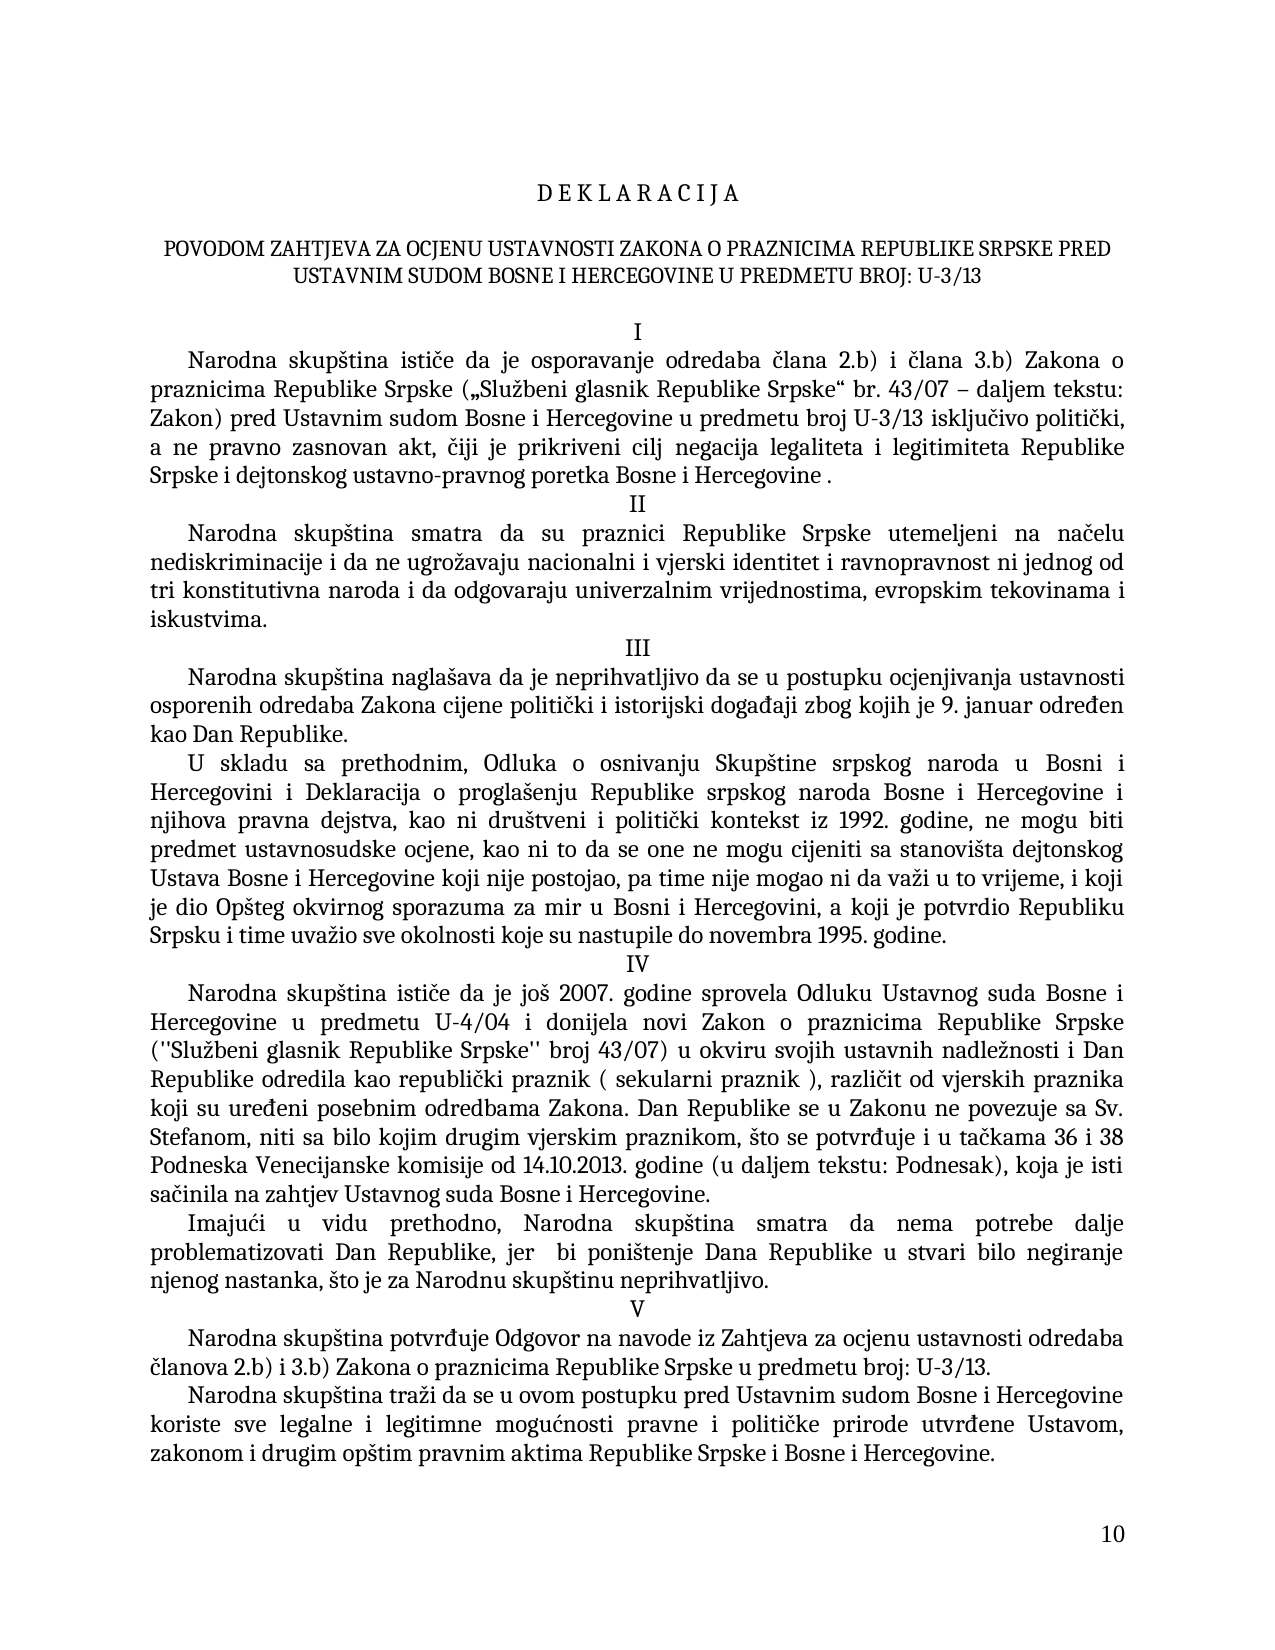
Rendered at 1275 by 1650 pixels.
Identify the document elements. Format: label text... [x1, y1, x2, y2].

text IV [150, 950, 1125, 979]
text III [150, 634, 1125, 663]
text V [150, 1295, 1125, 1324]
text Imajući u vidu prethodno, Narodna skupština smatra da nema potrebe dalje problematizovati Dan Republike, jer bi poništenje Dana Republike u stvari bilo negiranje njenog nastanka, što je za Narodnu skupštinu neprihvatljivo. [150, 1209, 1125, 1295]
text D E K L A R A C I J A [150, 179, 1125, 207]
text II [150, 490, 1125, 519]
text POVODOM ZAHTJEVA ZA OCJENU USTAVNOSTI ZAKONA O PRAZNICIMA REPUBLIKE SRPSKE PRED USTAVNIM SUDOM BOSNE I HERCEGOVINE U PREDMETU BROJ: U-3/13 [150, 236, 1125, 289]
text I [150, 318, 1125, 346]
text Narodna skupština ističe da je još 2007. godine sprovela Odluku Ustavnog suda Bosne i Hercegovine u predmetu U-4/04 i donijela novi Zakon o praznicima Republike Srpske (''Službeni glasnik Republike Srpske'' broj 43/07) u okviru svojih ustavnih nadležnosti i Dan Republike odredila kao republički praznik ( sekularni praznik ), različit od vjerskih praznika koji su uređeni posebnim odredbama Zakona. Dan Republike se u Zakonu ne povezuje sa Sv. Stefanom, niti sa bilo kojim drugim vjerskim praznikom, što se potvrđuje i u tačkama 36 i 38 Podneska Venecijanske komisije od 14.10.2013. godine (u daljem tekstu: Podnesak), koja je isti sačinila na zahtjev Ustavnog suda Bosne i Hercegovine. [150, 979, 1125, 1209]
text Narodna skupština traži da se u ovom postupku pred Ustavnim sudom Bosne i Hercegovine koriste sve legalne i legitimne mogućnosti pravne i političke prirode utvrđene Ustavom, zakonom i drugim opštim pravnim aktima Republike Srpske i Bosne i Hercegovine. [150, 1381, 1125, 1468]
text Narodna skupština ističe da je osporavanje odredaba člana 2.b) i člana 3.b) Zakona o praznicima Republike Srpske („Službeni glasnik Republike Srpske“ br. 43/07 – daljem tekstu: Zakon) pred Ustavnim sudom Bosne i Hercegovine u predmetu broj U-3/13 isključivo politički, a ne pravno zasnovan akt, čiji je prikriveni cilj negacija legaliteta i legitimiteta Republike Srpske i dejtonskog ustavno-pravnog poretka Bosne i Hercegovine . [150, 346, 1125, 490]
text Narodna skupština smatra da su praznici Republike Srpske utemeljeni na načelu nediskriminacije i da ne ugrožavaju nacionalni i vjerski identitet i ravnopravnost ni jednog od tri konstitutivna naroda i da odgovaraju univerzalnim vrijednostima, evropskim tekovinama i iskustvima. [150, 519, 1125, 634]
text U skladu sa prethodnim, Odluka o osnivanju Skupštine srpskog naroda u Bosni i Hercegovini i Deklaracija o proglašenju Republike srpskog naroda Bosne i Hercegovine i njihova pravna dejstva, kao ni društveni i politički kontekst iz 1992. godine, ne mogu biti predmet ustavnosudske ocjene, kao ni to da se one ne mogu cijeniti sa stanovišta dejtonskog Ustava Bosne i Hercegovine koji nije postojao, pa time nije mogao ni da važi u to vrijeme, i koji je dio Opšteg okvirnog sporazuma za mir u Bosni i Hercegovini, a koji je potvrdio Republiku Srpsku i time uvažio sve okolnosti koje su nastupile do novembra 1995. godine. [150, 749, 1125, 950]
text Narodna skupština potvrđuje Odgovor na navode iz Zahtjeva za ocjenu ustavnosti odredaba članova 2.b) i 3.b) Zakona o praznicima Republike Srpske u predmetu broj: U-3/13. [150, 1324, 1125, 1381]
text Narodna skupština naglašava da je neprihvatljivo da se u postupku ocjenjivanja ustavnosti osporenih odredaba Zakona cijene politički i istorijski događaji zbog kojih je 9. januar određen kao Dan Republike. [150, 663, 1125, 749]
